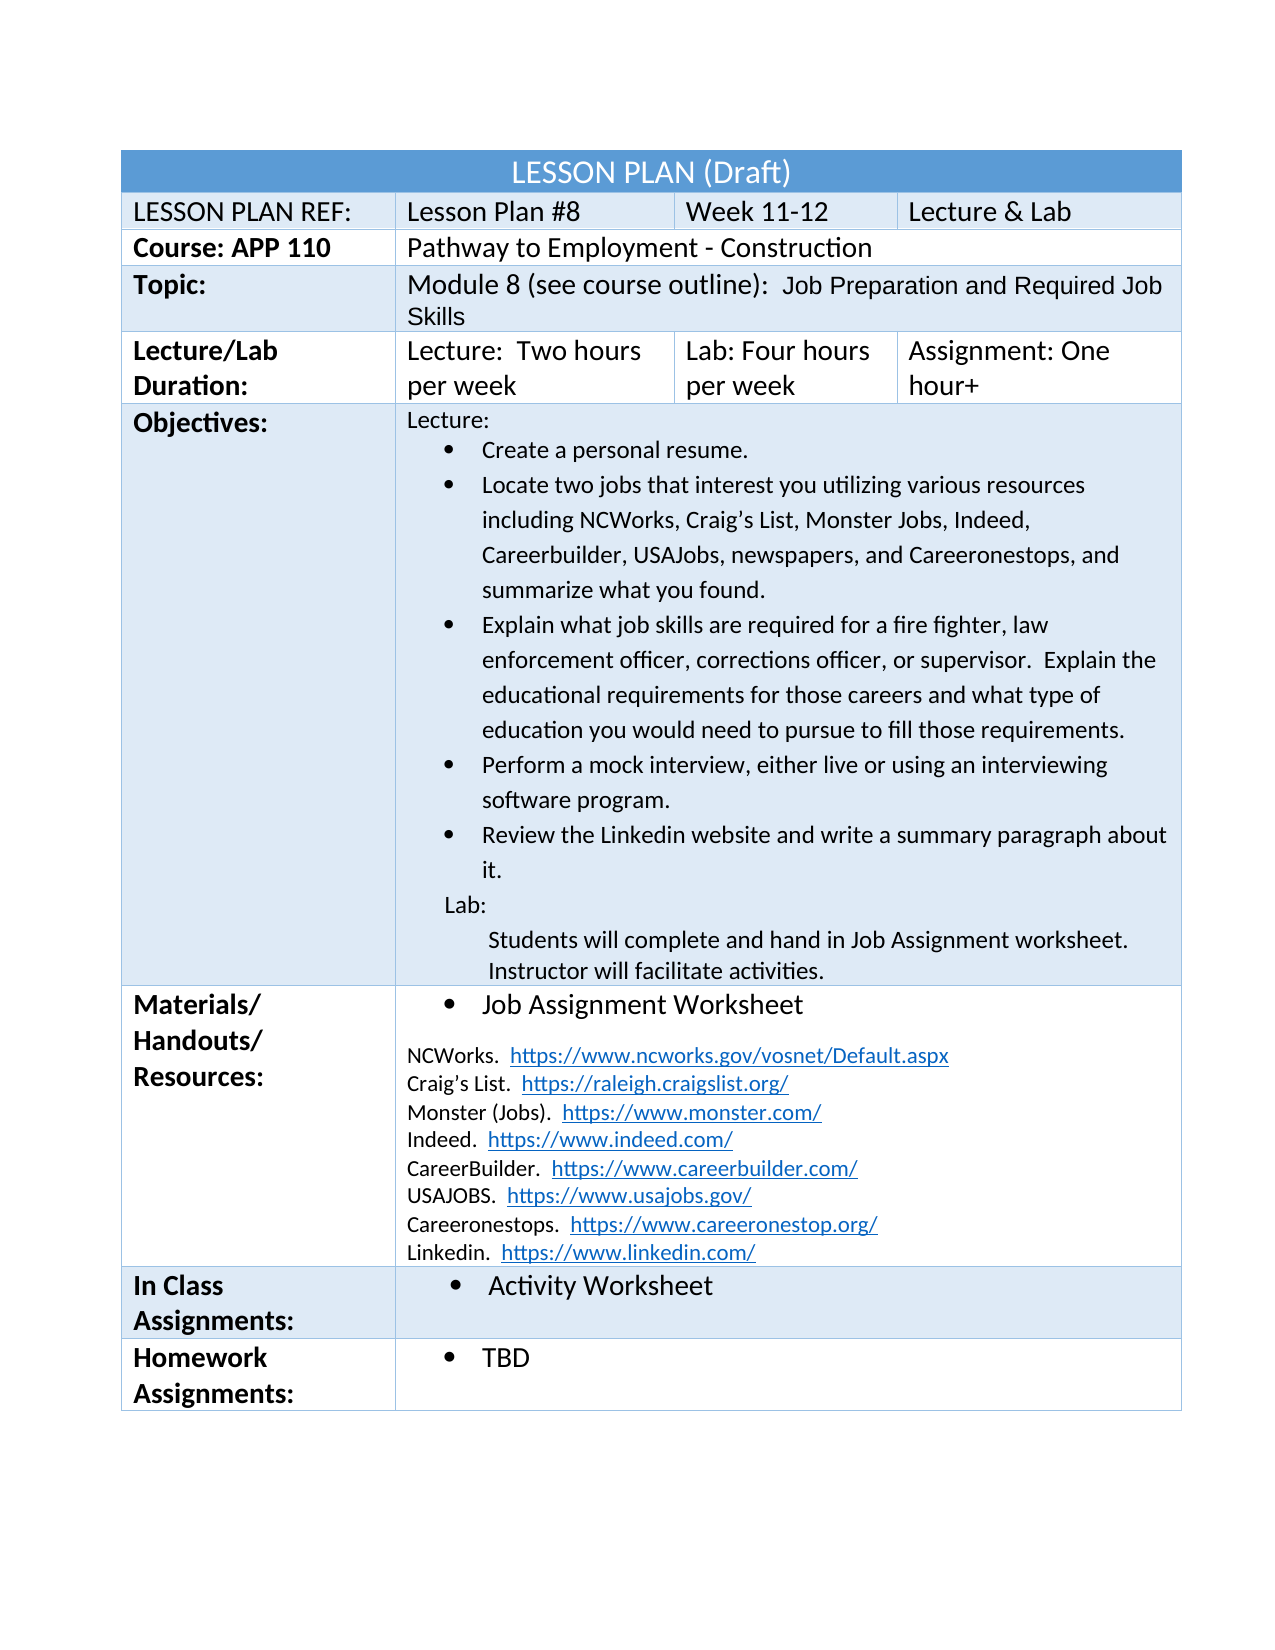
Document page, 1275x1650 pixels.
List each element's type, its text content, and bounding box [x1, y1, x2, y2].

table_cell Lecture: Create a personal resume. Locate two jobs that interest you utilizing various resources including NCWorks, Craig’s List, Monster Jobs, Indeed, Careerbuilder, USAJobs, newspapers, and Careeronestops, and summarize what you found. Explain what job skills are required for a fire fighter, law enforcement officer, corrections officer, or supervisor. Explain the educational requirements for those careers and what type of education you would need to pursue to fill those requirements. Perform a mock interview, either live or using an interviewing software program. Review the Linkedin website and write a summary paragraph about it. Lab: Students will complete and hand in Job Assignment worksheet. Instructor will facilitate activities. [396, 404, 1181, 985]
table_cell TBD [396, 1339, 1181, 1410]
table_cell LESSON PLAN REF: [122, 193, 395, 228]
table_cell Lecture: Two hours per week [396, 332, 674, 403]
table_cell Job Assignment Worksheet NCWorks. https://www.ncworks.gov/vosnet/Default.aspx Craig’s List. https://raleigh.craigslist.org/ Monster (Jobs). https://www.monster.com/ Indeed. https://www.indeed.com/ CareerBuilder. https://www.careerbuilder.com/ USAJOBS. https://www.usajobs.gov/ Careeronestops. https://www.careeronestop.org/ Linkedin. https://www.linkedin.com/ [396, 986, 1181, 1266]
table_cell Objectives: [122, 404, 395, 985]
table_cell Materials/Handouts/Resources: [122, 986, 395, 1266]
table_cell Homework Assignments: [122, 1339, 395, 1410]
table_cell Topic: [122, 266, 395, 331]
table_cell Week 11-12 [675, 193, 897, 228]
table_cell Pathway to Employment - Construction [396, 230, 1181, 265]
table_cell Lab: Four hours per week [675, 332, 897, 403]
table_cell Module 8 (see course outline): Job Preparation and Required Job Skills [396, 266, 1181, 331]
table_header LESSON PLAN (Draft) [122, 151, 1181, 192]
table_cell Lecture & Lab [898, 193, 1181, 228]
table_cell In Class Assignments: [122, 1267, 395, 1338]
table_cell Activity Worksheet [396, 1267, 1181, 1338]
table_cell Lesson Plan #8 [396, 193, 674, 228]
table_cell Assignment: One hour+ [898, 332, 1181, 403]
table_cell Course: APP 110 [122, 230, 395, 265]
table_cell Lecture/Lab Duration: [122, 332, 395, 403]
